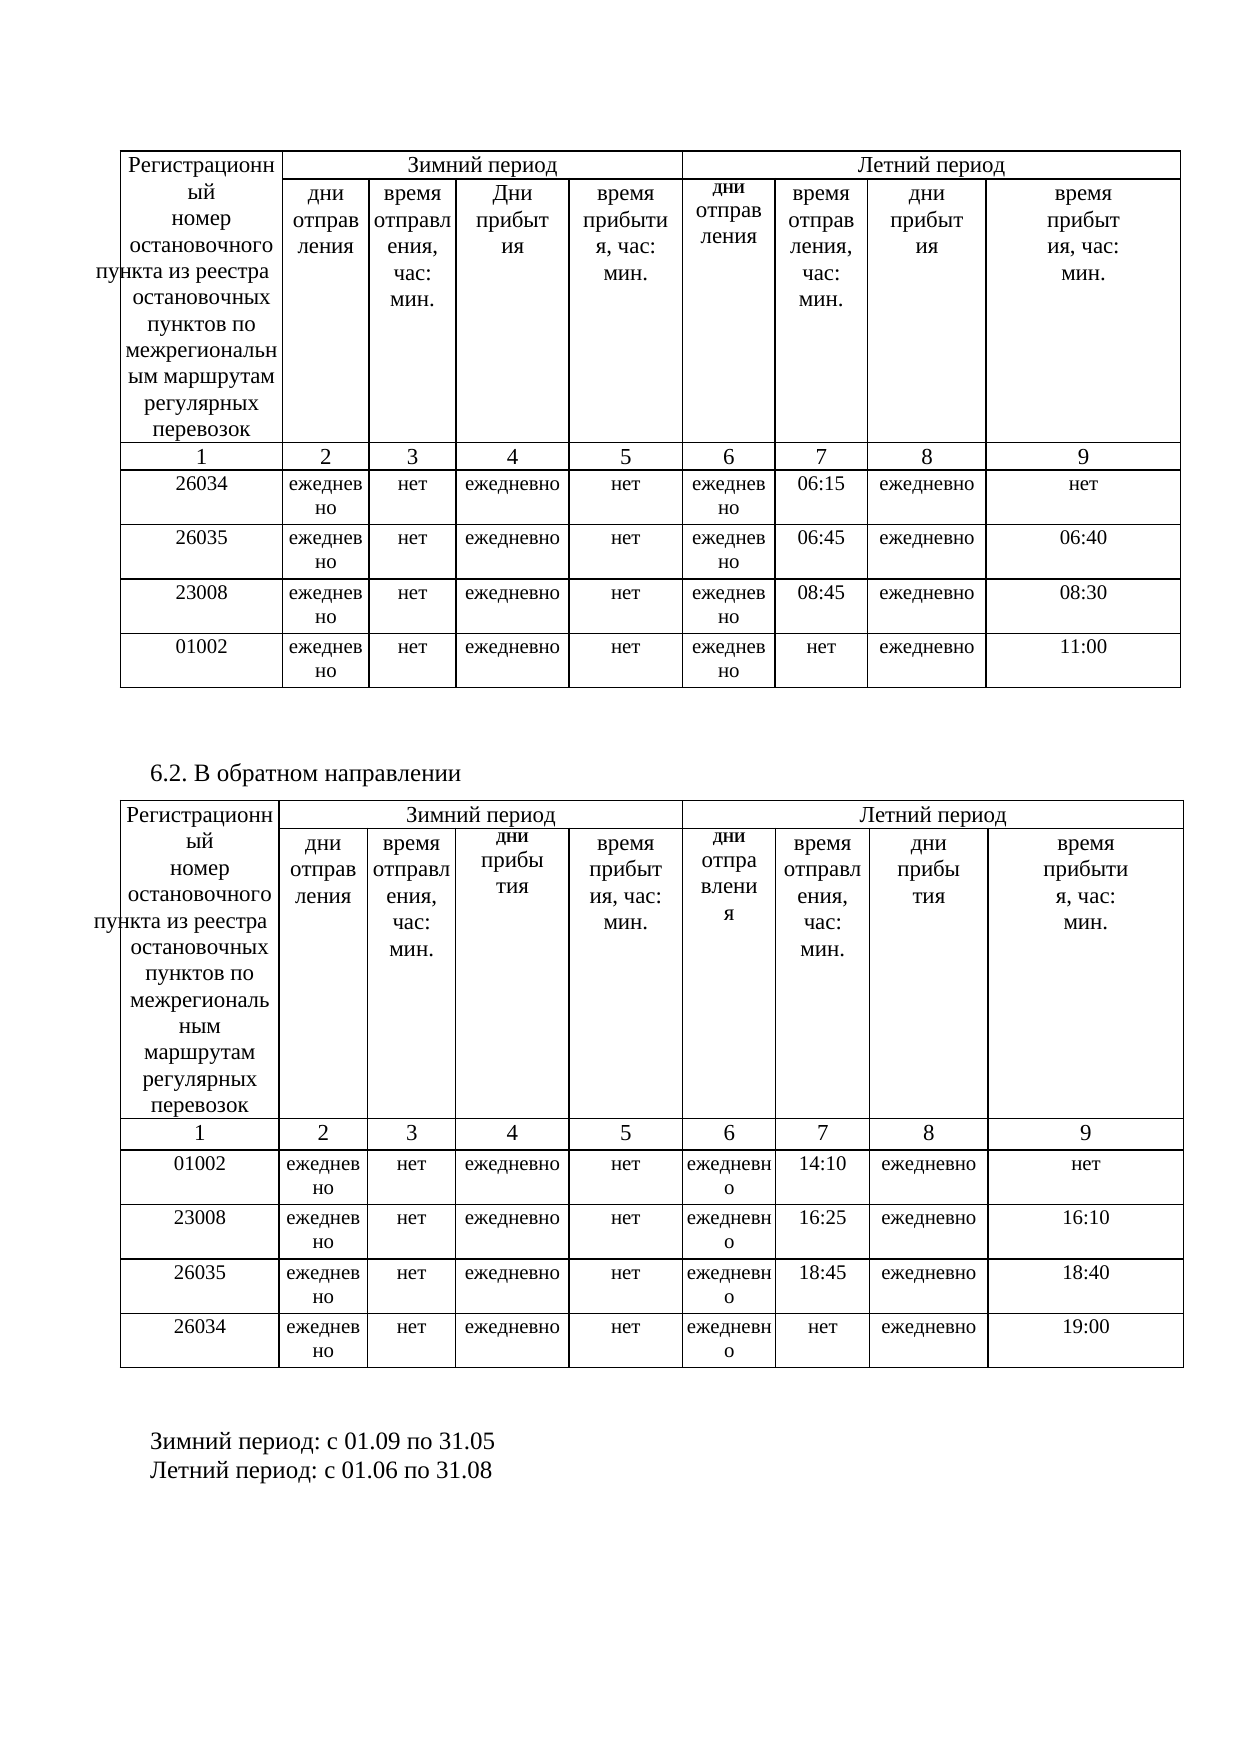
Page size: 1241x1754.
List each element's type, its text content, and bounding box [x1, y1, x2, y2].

table_cell нет [570, 580, 682, 632]
table_cell 4 [456, 1119, 568, 1149]
table_cell ежедневно [283, 471, 368, 524]
table_cell 2 [283, 443, 368, 469]
table_cell 06:45 [776, 525, 867, 578]
table_cell 5 [570, 1119, 682, 1149]
table_cell время прибыти я, час: мин. [570, 180, 682, 441]
table_cell 5 [570, 443, 682, 469]
table_cell 23008 [121, 1205, 278, 1258]
table_header Зимний период [283, 152, 682, 178]
table_cell нет [776, 1314, 869, 1367]
table_cell 18:40 [989, 1260, 1183, 1312]
table_cell 8 [868, 443, 985, 469]
table_header Летний период [683, 801, 1183, 828]
table_cell 4 [457, 443, 568, 469]
table_cell ежедневно [868, 525, 985, 578]
table_cell ежедневно [280, 1205, 367, 1258]
table_header Летний период [683, 152, 1180, 178]
table_cell Дни прибыт ия [457, 180, 568, 441]
table_cell нет [370, 525, 455, 578]
table_cell ежедневно [283, 525, 368, 578]
table_cell ежедневно [283, 634, 368, 687]
table_cell нет [368, 1205, 455, 1258]
table_cell нет [570, 525, 682, 578]
table_cell 19:00 [989, 1314, 1183, 1367]
table_cell нет [368, 1260, 455, 1312]
table_cell ежедневно [457, 634, 568, 687]
table_cell нет [570, 471, 682, 524]
table_cell 3 [368, 1119, 455, 1149]
table_cell нет [570, 1205, 682, 1258]
table_cell ежедневно [683, 634, 774, 687]
table_cell 9 [987, 443, 1180, 469]
table_cell дни прибы тия [870, 829, 987, 1117]
table_cell 01002 [121, 634, 282, 687]
table_cell время отправ ления, час: мин. [776, 180, 867, 441]
table_cell время отправл ения, час: мин. [368, 829, 455, 1117]
table_cell ежедневно [457, 471, 568, 524]
table_cell ДНИ отпра влени я [683, 829, 775, 1117]
table_cell ежедневно [283, 580, 368, 632]
table_cell 11:00 [987, 634, 1180, 687]
table_header Регистрационный номер остановочного пункта из реестра остановочных пунктов по межрегиональным маршрутам регулярных перевозок [121, 152, 282, 441]
table_cell ежедневно [683, 580, 774, 632]
table_cell 08:45 [776, 580, 867, 632]
table_cell 26035 [121, 1260, 278, 1312]
table_cell время отправл ения, час: мин. [776, 829, 869, 1117]
table_cell ежедневно [683, 1205, 775, 1258]
table_cell нет [570, 1314, 682, 1367]
table_cell нет [570, 634, 682, 687]
table_cell ДНИ отправ ления [683, 180, 774, 441]
table_cell 6 [683, 443, 774, 469]
table_cell ежедневно [868, 634, 985, 687]
table_cell 26034 [121, 471, 282, 524]
table_cell время прибыти я, час: мин. [989, 829, 1183, 1117]
table_cell дни прибыт ия [868, 180, 985, 441]
table_cell нет [776, 634, 867, 687]
table_cell нет [570, 1151, 682, 1204]
table_cell дни отправ ления [283, 180, 368, 441]
table_cell 9 [989, 1119, 1183, 1149]
table_cell ежедневно [280, 1151, 367, 1204]
table_cell ежедневно [683, 1314, 775, 1367]
table_cell время отправл ения, час: мин. [370, 180, 455, 441]
table_cell 06:15 [776, 471, 867, 524]
table_cell ежедневно [868, 580, 985, 632]
table_header Регистрационный номер остановочного пункта из реестра остановочных пунктов по межрегиональным маршрутам регулярных перевозок [121, 801, 278, 1117]
table_cell 14:10 [776, 1151, 869, 1204]
table_cell 6 [683, 1119, 775, 1149]
table_cell 1 [121, 1119, 278, 1149]
table_cell 16:10 [989, 1205, 1183, 1258]
table_cell 06:40 [987, 525, 1180, 578]
table_cell 1 [121, 443, 282, 469]
table_cell 8 [870, 1119, 987, 1149]
table_cell 26035 [121, 525, 282, 578]
table_cell ежедневно [456, 1205, 568, 1258]
table_cell дни отправ ления [280, 829, 367, 1117]
table_cell ежедневно [683, 1260, 775, 1312]
table_cell время прибыт ия, час: мин. [987, 180, 1180, 441]
table_cell 26034 [121, 1314, 278, 1367]
table_cell ежедневно [457, 580, 568, 632]
table_cell ДНИ прибы тия [456, 829, 568, 1117]
table_cell нет [370, 634, 455, 687]
table_cell 3 [370, 443, 455, 469]
table_cell ежедневно [457, 525, 568, 578]
table_cell ежедневно [683, 1151, 775, 1204]
table_cell ежедневно [456, 1151, 568, 1204]
table_cell 18:45 [776, 1260, 869, 1312]
table_cell 16:25 [776, 1205, 869, 1258]
table_header Зимний период [280, 801, 682, 828]
table_cell ежедневно [870, 1314, 987, 1367]
table_cell нет [989, 1151, 1183, 1204]
table_cell ежедневно [868, 471, 985, 524]
table_cell ежедневно [870, 1205, 987, 1258]
table_cell ежедневно [456, 1260, 568, 1312]
table_cell ежедневно [280, 1314, 367, 1367]
text 6.2. В обратном направлении [150, 758, 1090, 787]
table_cell ежедневно [683, 471, 774, 524]
table_cell 08:30 [987, 580, 1180, 632]
table_cell нет [987, 471, 1180, 524]
table_cell 7 [776, 1119, 869, 1149]
table_cell 23008 [121, 580, 282, 632]
text Летний период: с 01.06 по 31.08 [150, 1455, 1090, 1483]
table_cell ежедневно [280, 1260, 367, 1312]
table_cell ежедневно [870, 1260, 987, 1312]
table_cell ежедневно [456, 1314, 568, 1367]
table_cell нет [368, 1151, 455, 1204]
table_cell время прибыт ия, час: мин. [570, 829, 682, 1117]
table_cell 7 [776, 443, 867, 469]
table_cell нет [570, 1260, 682, 1312]
table_cell нет [368, 1314, 455, 1367]
table_cell ежедневно [870, 1151, 987, 1204]
table_cell нет [370, 580, 455, 632]
table_cell 2 [280, 1119, 367, 1149]
table_cell ежедневно [683, 525, 774, 578]
table_cell 01002 [121, 1151, 278, 1204]
table_cell нет [370, 471, 455, 524]
text Зимний период: с 01.09 по 31.05 [150, 1426, 1090, 1455]
